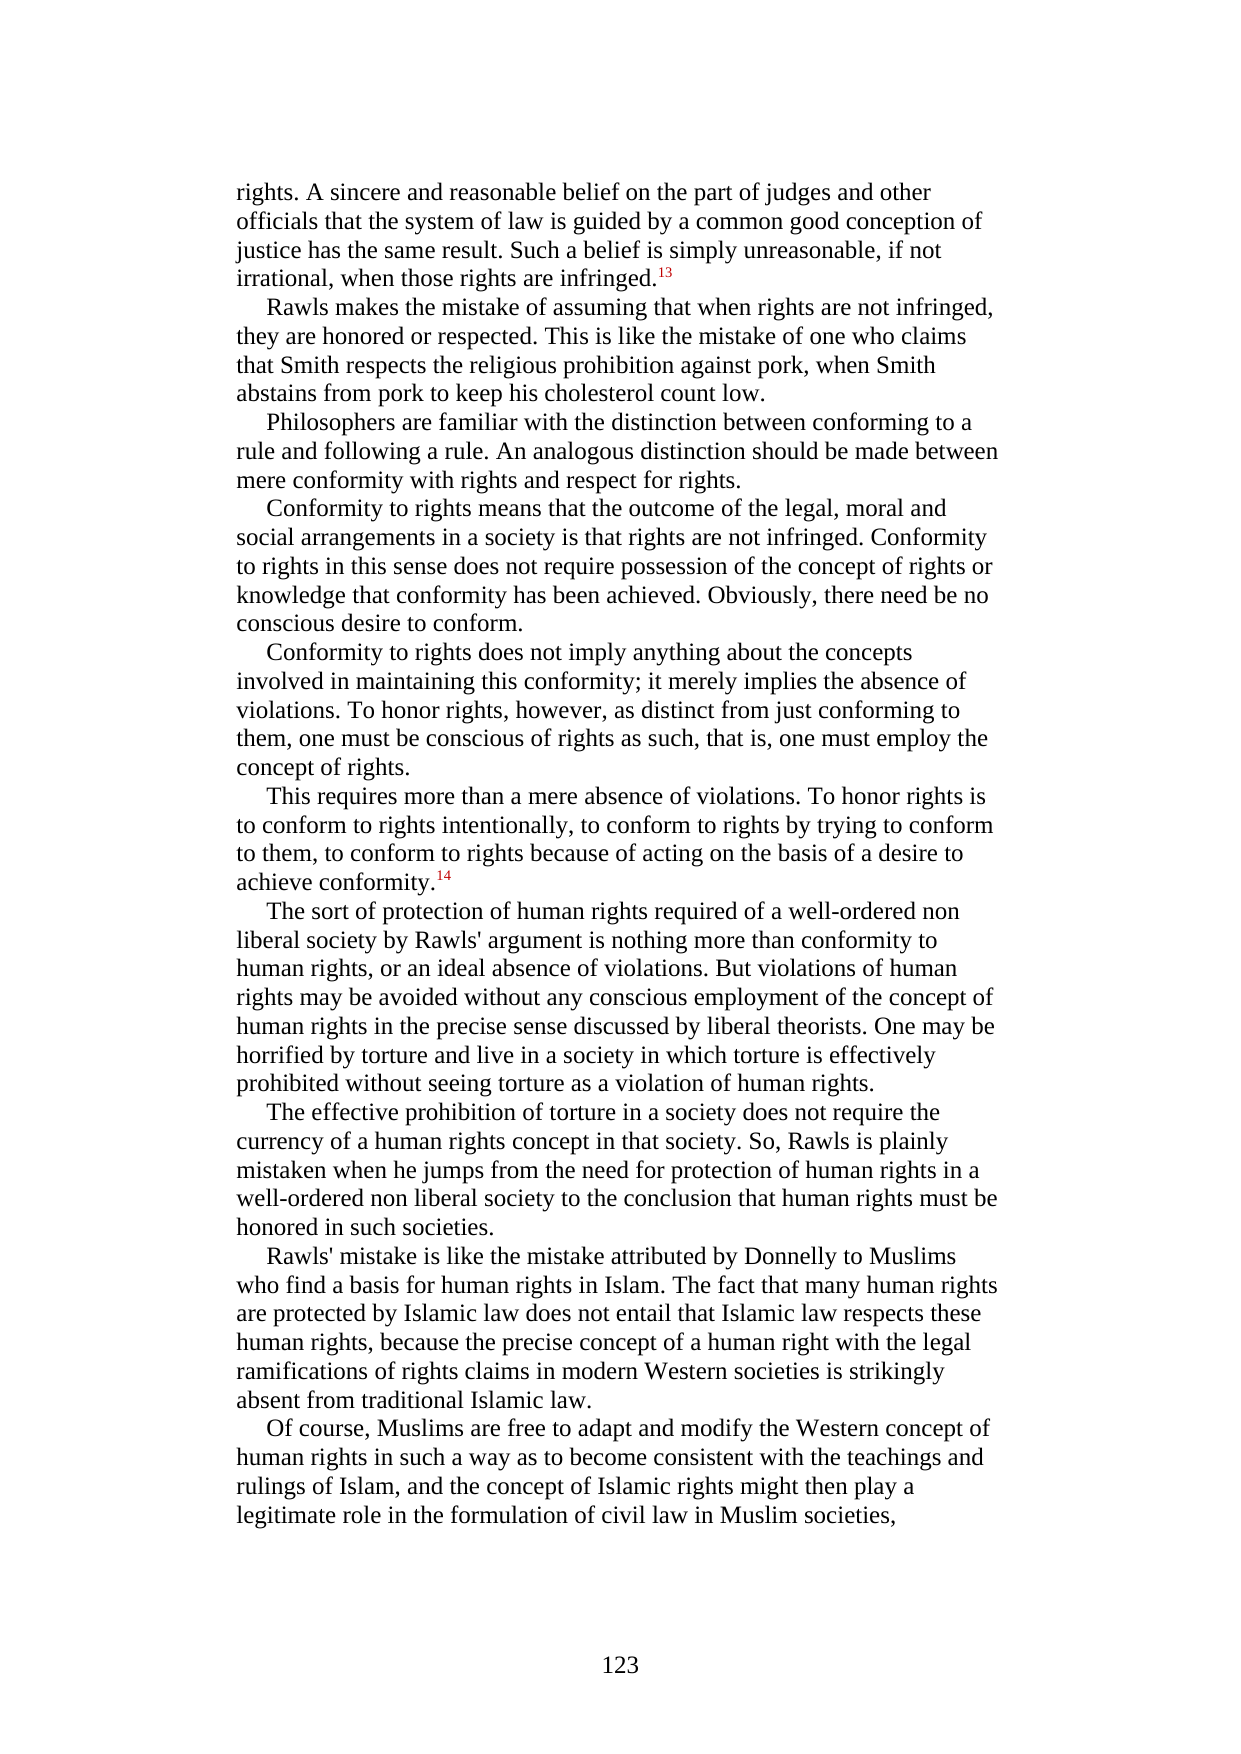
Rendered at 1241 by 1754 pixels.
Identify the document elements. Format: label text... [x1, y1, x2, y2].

text The sort of protection of human rights required of a well-ordered non liberal society by Rawls' argument is nothing more than conformity to human rights, or an ideal absence of violations. But violations of human rights may be avoided without any conscious employment of the concept of human rights in the precise sense discussed by liberal theorists. One may be horrified by torture and live in a society in which torture is effectively prohibited without seeing torture as a violation of human rights. [236, 896, 1004, 1097]
text Conformity to rights does not imply anything about the concepts involved in maintaining this conformity; it merely implies the absence of violations. To honor rights, however, as distinct from just conforming to them, one must be conscious of rights as such, that is, one must employ the concept of rights. [236, 637, 1004, 781]
text Philosophers are familiar with the distinction between conforming to a rule and following a rule. An analogous distinction should be made between mere conformity with rights and respect for rights. [236, 407, 1004, 493]
text Conformity to rights means that the outcome of the legal, moral and social arrangements in a society is that rights are not infringed. Conformity to rights in this sense does not require possession of the concept of rights or knowledge that conformity has been achieved. Obviously, there need be no conscious desire to conform. [236, 493, 1004, 637]
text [236, 1413, 1004, 1528]
text This requires more than a mere absence of violations. To honor rights is to conform to rights intentionally, to conform to rights by trying to conform to them, to conform to rights because of acting on the basis of a desire to achieve conformity.14 [236, 781, 1004, 896]
text Rawls' mistake is like the mistake attributed by Donnelly to Muslims who find a basis for human rights in Islam. The fact that many human rights are protected by Islamic law does not entail that Islamic law respects these human rights, because the precise concept of a human right with the legal ramifications of rights claims in modern Western societies is strikingly absent from traditional Islamic law. [236, 1241, 1004, 1413]
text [236, 177, 1004, 292]
text The effective prohibition of torture in a society does not require the currency of a human rights concept in that society. So, Rawls is plainly mistaken when he jumps from the need for protection of human rights in a well-ordered non liberal society to the conclusion that human rights must be honored in such societies. [236, 1097, 1004, 1241]
text Rawls makes the mistake of assuming that when rights are not infringed, they are honored or respected. This is like the mistake of one who claims that Smith respects the religious prohibition against pork, when Smith abstains from pork to keep his cholesterol count low. [236, 292, 1004, 407]
